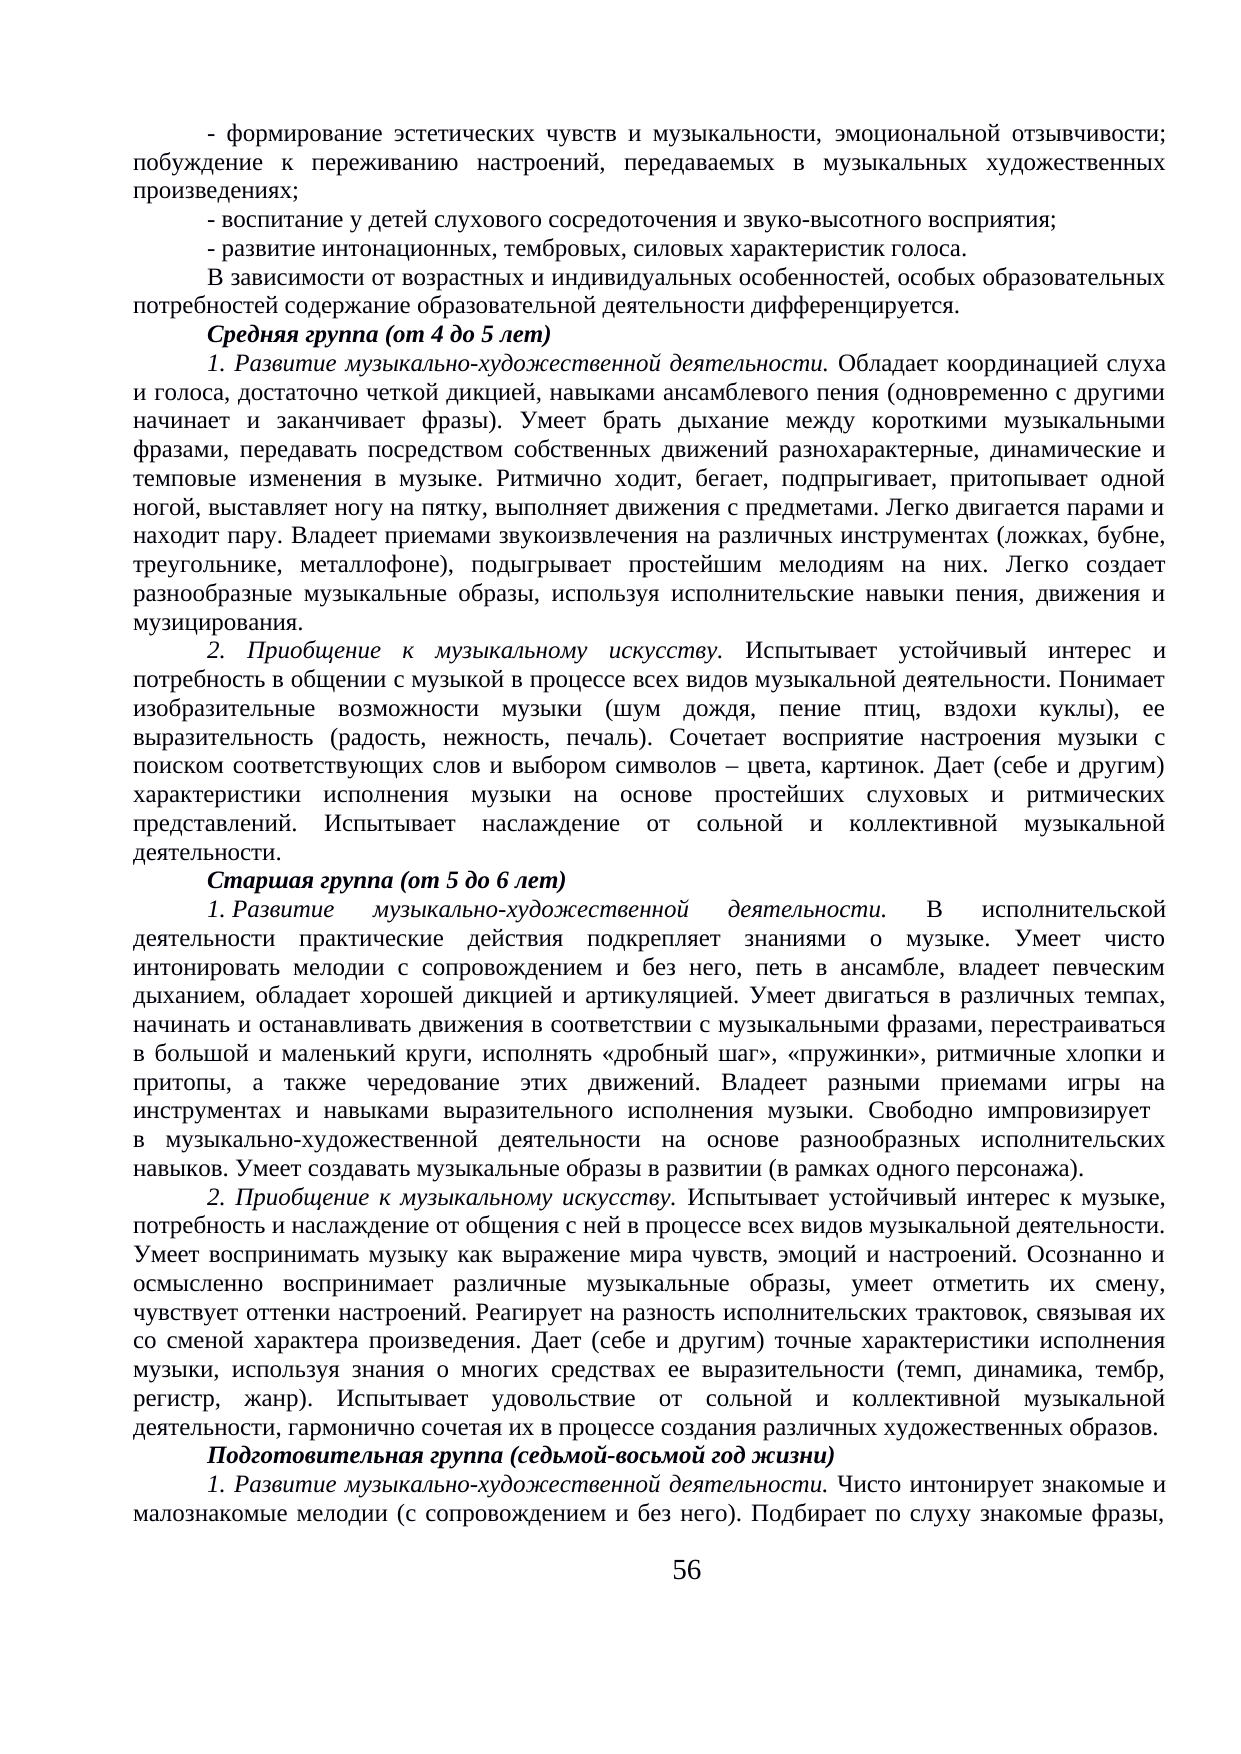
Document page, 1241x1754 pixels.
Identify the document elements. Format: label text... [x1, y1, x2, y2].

text - воспитание у детей слухового сосредоточения и звуко-высотного восприятия; [133, 204, 1166, 233]
text Старшая группа (от 5 до 6 лет) [133, 866, 1166, 894]
text 2. Приобщение к музыкальному искусству. Испытывает устойчивый интерес и потребность в общении с музыкой в процессе всех видов музыкальной деятельности. Понимает изобразительные возможности музыки (шум дождя, пение птиц, вздохи куклы), ее выразительность (радость, нежность, печаль). Сочетает восприятие настроения музыки с поиском соответствующих слов и выбором символов – цвета, картинок. Дает (себе и другим) характеристики исполнения музыки на основе простейших слуховых и ритмических представлений. Испытывает наслаждение от сольной и коллективной музыкальной деятельности. [133, 636, 1166, 866]
text 2. Приобщение к музыкальному искусству. Испытывает устойчивый интерес к музыке, потребность и наслаждение от общения с ней в процессе всех видов музыкальной деятельности. Умеет воспринимать музыку как выражение мира чувств, эмоций и настроений. Осознанно и осмысленно воспринимает различные музыкальные образы, умеет отметить их смену, чувствует оттенки настроений. Реагирует на разность исполнительских трактовок, связывая их со сменой характера произведения. Дает (себе и другим) точные характеристики исполнения музыки, используя знания о многих средствах ее выразительности (темп, динамика, тембр, регистр, жанр). Испытывает удовольствие от сольной и коллективной музыкальной деятельности, гармонично сочетая их в процессе создания различных художественных образов. [133, 1182, 1166, 1441]
text - формирование эстетических чувств и музыкальности, эмоциональной отзывчивости; побуждение к переживанию настроений, передаваемых в музыкальных художественных произведениях; [133, 118, 1166, 204]
text Подготовительная группа (седьмой-восьмой год жизни) [133, 1441, 1166, 1469]
text В зависимости от возрастных и индивидуальных особенностей, особых образовательных потребностей содержание образовательной деятельности дифференцируется. [133, 262, 1166, 319]
text 1. Развитие музыкально-художественной деятельности. В исполнительской деятельности практические действия подкрепляет знаниями о музыке. Умеет чисто интонировать мелодии с сопровождением и без него, петь в ансамбле, владеет певческим дыханием, обладает хорошей дикцией и артикуляцией. Умеет двигаться в различных темпах, начинать и останавливать движения в соответствии с музыкальными фразами, перестраиваться в большой и маленький круги, исполнять «дробный шаг», «пружинки», ритмичные хлопки и притопы, а также чередование этих движений. Владеет разными приемами игры на инструментах и навыками выразительного исполнения музыки. Свободно импровизирует в музыкально-художественной деятельности на основе разнообразных исполнительских навыков. Умеет создавать музыкальные образы в развитии (в рамках одного персонажа). [133, 894, 1166, 1182]
text Средняя группа (от 4 до 5 лет) [133, 319, 1166, 348]
text - развитие интонационных, тембровых, силовых характеристик голоса. [133, 233, 1166, 262]
text 1. Развитие музыкально-художественной деятельности. Обладает координацией слуха и голоса, достаточно четкой дикцией, навыками ансамблевого пения (одновременно с другими начинает и заканчивает фразы). Умеет брать дыхание между короткими музыкальными фразами, передавать посредством собственных движений разнохарактерные, динамические и темповые изменения в музыке. Ритмично ходит, бегает, подпрыгивает, притопывает одной ногой, выставляет ногу на пятку, выполняет движения с предметами. Легко двигается парами и находит пару. Владеет приемами звукоизвлечения на различных инструментах (ложках, бубне, треугольнике, металлофоне), подыгрывает простейшим мелодиям на них. Легко создает разнообразные музыкальные образы, используя исполнительские навыки пения, движения и музицирования. [133, 348, 1166, 636]
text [133, 1469, 1166, 1527]
